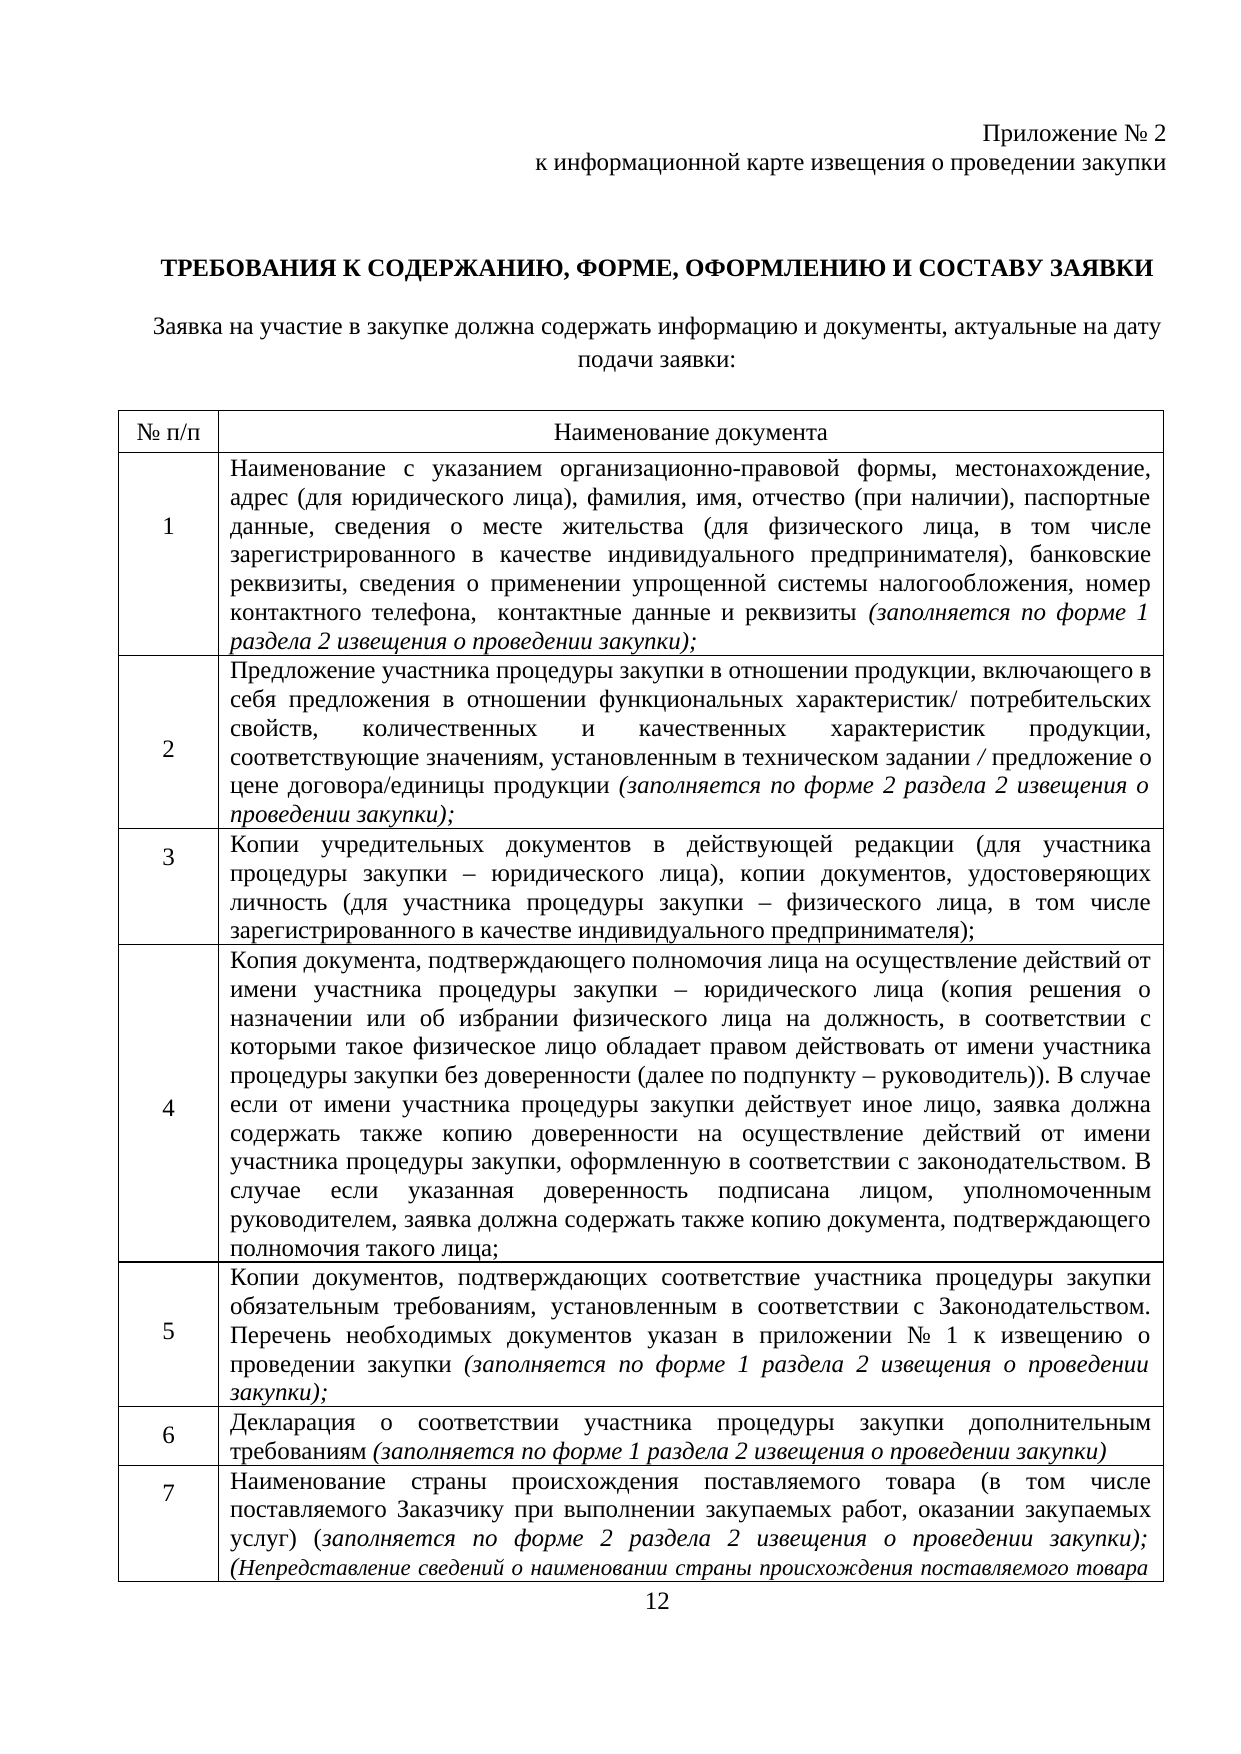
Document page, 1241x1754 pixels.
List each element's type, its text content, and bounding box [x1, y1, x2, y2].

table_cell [219, 1466, 1163, 1581]
table_cell 5 [119, 1263, 218, 1406]
table_cell Копии документов, подтверждающих соответствие участника процедуры закупки обязательным требованиям, установленным в соответствии с Законодательством. Перечень необходимых документов указан в приложении № 1 к извещению о проведении закупки (заполняется по форме 1 раздела 2 извещения о проведении закупки); [219, 1263, 1163, 1406]
table_cell 6 [119, 1407, 218, 1465]
table_cell Копия документа, подтверждающего полномочия лица на осуществление действий от имени участника процедуры закупки – юридического лица (копия решения о назначении или об избрании физического лица на должность, в соответствии с которыми такое физическое лицо обладает правом действовать от имени участника процедуры закупки без доверенности (далее по подпункту – руководитель)). В случае если от имени участника процедуры закупки действует иное лицо, заявка должна содержать также копию доверенности на осуществление действий от имени участника процедуры закупки, оформленную в соответствии с законодательством. В случае если указанная доверенность подписана лицом, уполномоченным руководителем, заявка должна содержать также копию документа, подтверждающего полномочия такого лица; [219, 945, 1163, 1261]
table_cell 4 [119, 945, 218, 1261]
text Приложение № 2 [148, 118, 1166, 147]
table_cell Декларация о соответствии участника процедуры закупки дополнительным требованиям (заполняется по форме 1 раздела 2 извещения о проведении закупки) [219, 1407, 1163, 1465]
table_header Наименование документа [219, 411, 1163, 452]
table_cell Наименование с указанием организационно-правовой формы, местонахождение, адрес (для юридического лица), фамилия, имя, отчество (при наличии), паспортные данные, сведения о месте жительства (для физического лица, в том числе зарегистрированного в качестве индивидуального предпринимателя), банковские реквизиты, сведения о применении упрощенной системы налогообложения, номер контактного телефона, контактные данные и реквизиты (заполняется по форме 1 раздела 2 извещения о проведении закупки); [219, 453, 1163, 654]
table_cell 2 [119, 656, 218, 828]
text к информационной карте извещения о проведении закупки [148, 147, 1166, 176]
text ТРЕБОВАНИЯ К СОДЕРЖАНИЮ, ФОРМЕ, ОФОРМЛЕНИЮ И СОСТАВУ ЗАЯВКИ [148, 253, 1166, 282]
table_cell Предложение участника процедуры закупки в отношении продукции, включающего в себя предложения в отношении функциональных характеристик/ потребительских свойств, количественных и качественных характеристик продукции, соответствующие значениям, установленным в техническом задании / предложение о цене договора/единицы продукции (заполняется по форме 2 раздела 2 извещения о проведении закупки); [219, 656, 1163, 828]
table_cell 3 [119, 829, 218, 944]
table_cell 7 [119, 1466, 218, 1581]
table_cell 1 [119, 453, 218, 654]
text Заявка на участие в закупке должна содержать информацию и документы, актуальные на дату подачи заявки: [148, 311, 1166, 373]
table_cell Копии учредительных документов в действующей редакции (для участника процедуры закупки – юридического лица), копии документов, удостоверяющих личность (для участника процедуры закупки – физического лица, в том числе зарегистрированного в качестве индивидуального предпринимателя); [219, 829, 1163, 944]
table_header № п/п [119, 411, 218, 452]
